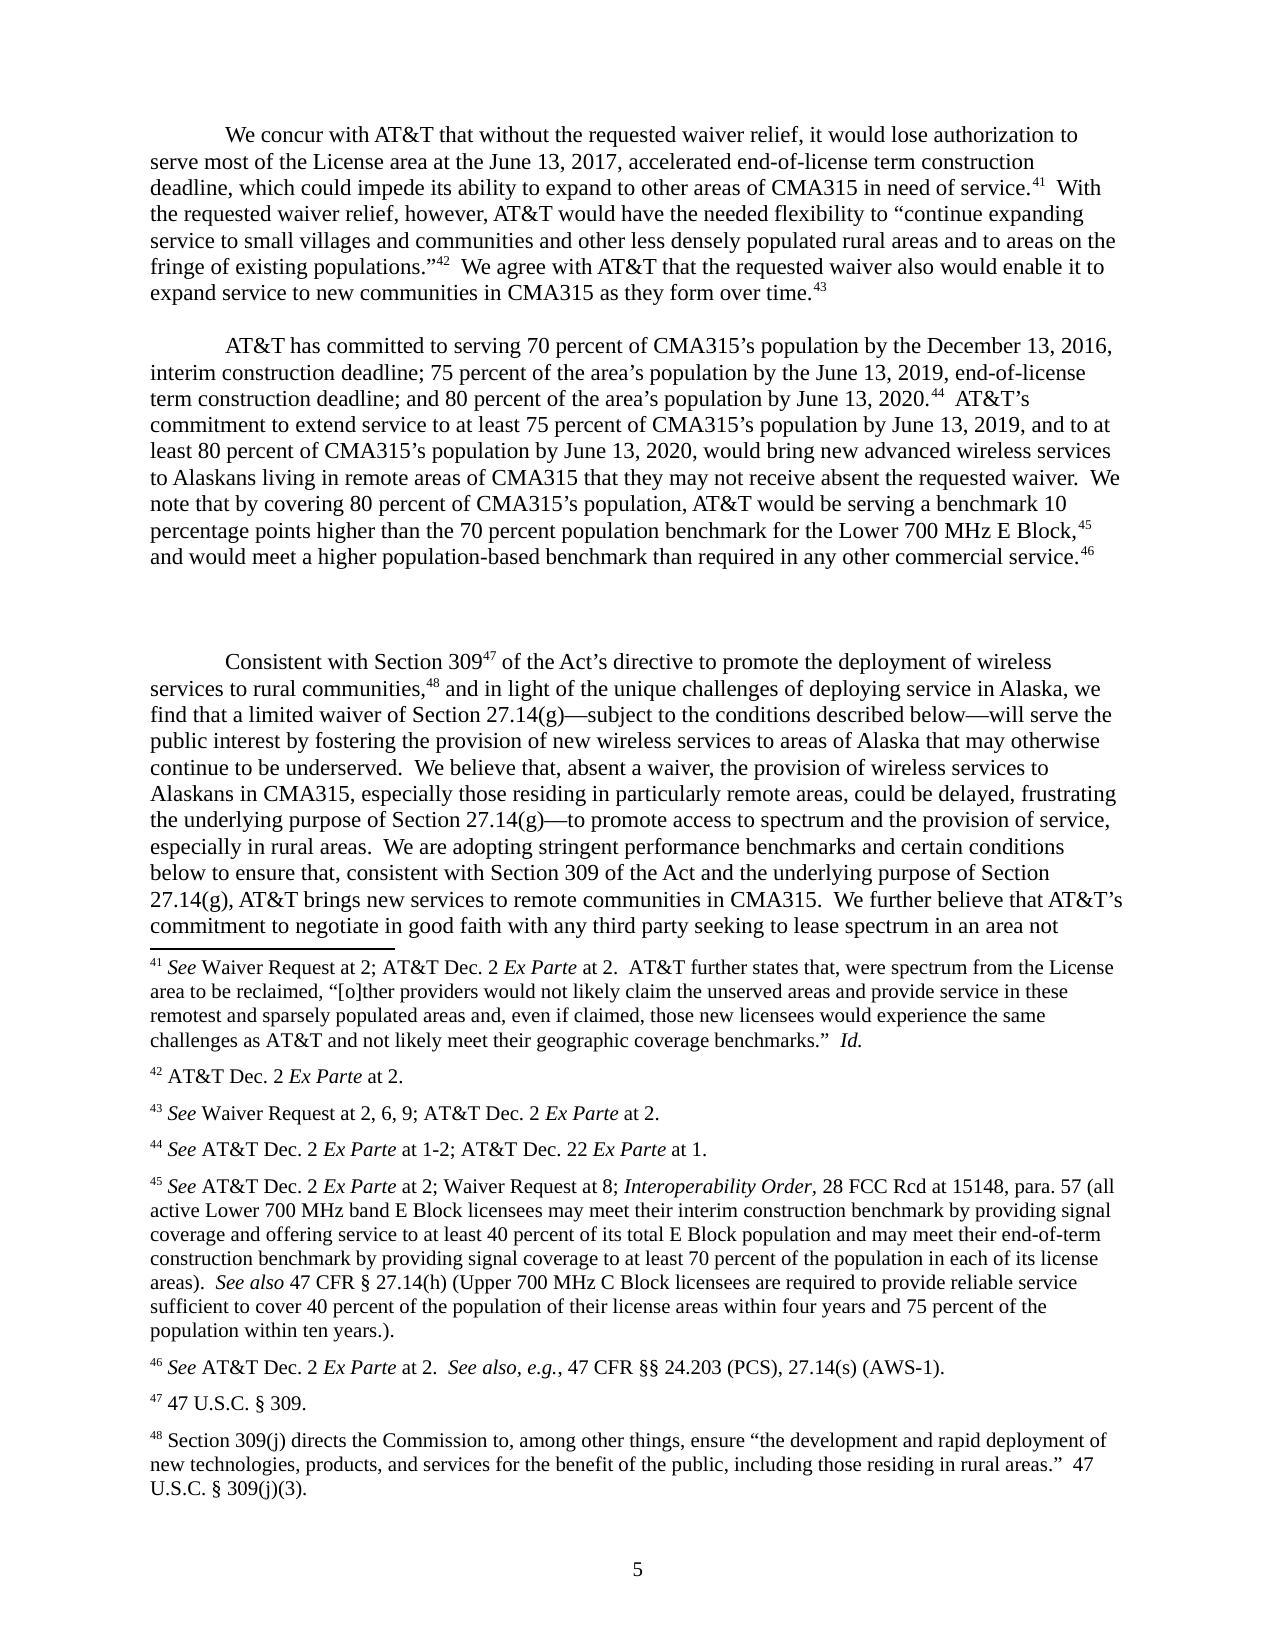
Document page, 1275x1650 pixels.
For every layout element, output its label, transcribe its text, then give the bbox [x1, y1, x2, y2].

list AT&T has committed to serving 70 percent of CMA315’s population by the December 13, 2016, interim construction deadline; 75 percent of the area’s population by the June 13, 2019, end-of-license term construction deadline; and 80 percent of the area’s population by June 13, 2020. AT&T’s commitment to extend service to at least 75 percent of CMA315’s population by June 13, 2019, and to at least 80 percent of CMA315’s population by June 13, 2020, would bring new advanced wireless services to Alaskans living in remote areas of CMA315 that they may not receive absent the requested waiver. We note that by covering 80 percent of CMA315’s population, AT&T would be serving a benchmark 10 percentage points higher than the 70 percent population benchmark for the Lower 700 MHz E Block, and would meet a higher population-based benchmark than required in any other commercial service. [150, 332, 1125, 569]
list Consistent with Section 309 of the Act’s directive to promote the deployment of wireless services to rural communities, and in light of the unique challenges of deploying service in Alaska, we find that a limited waiver of Section 27.14(g)—subject to the conditions described below—will serve the public interest by fostering the provision of new wireless services to areas of Alaska that may otherwise continue to be underserved. We believe that, absent a waiver, the provision of wireless services to Alaskans in CMA315, especially those residing in particularly remote areas, could be delayed, frustrating the underlying purpose of Section 27.14(g)—to promote access to spectrum and the provision of service, especially in rural areas. We are adopting stringent performance benchmarks and certain conditions below to ensure that, consistent with Section 309 of the Act and the underlying purpose of Section 27.14(g), AT&T brings new services to remote communities in CMA315. We further believe that AT&T’s commitment to negotiate in good faith with any third party seeking to lease spectrum in an area not served by AT&T, which we have included as a condition, will ensure access to unused portions of the License area by other providers, including any RWA members. [150, 648, 1125, 938]
list We concur with AT&T that without the requested waiver relief, it would lose authorization to serve most of the License area at the June 13, 2017, accelerated end-of-license term construction deadline, which could impede its ability to expand to other areas of CMA315 in need of service. With the requested waiver relief, however, AT&T would have the needed flexibility to “continue expanding service to small villages and communities and other less densely populated rural areas and to areas on the fringe of existing populations.” We agree with AT&T that the requested waiver also would enable it to expand service to new communities in CMA315 as they form over time. [150, 121, 1125, 306]
